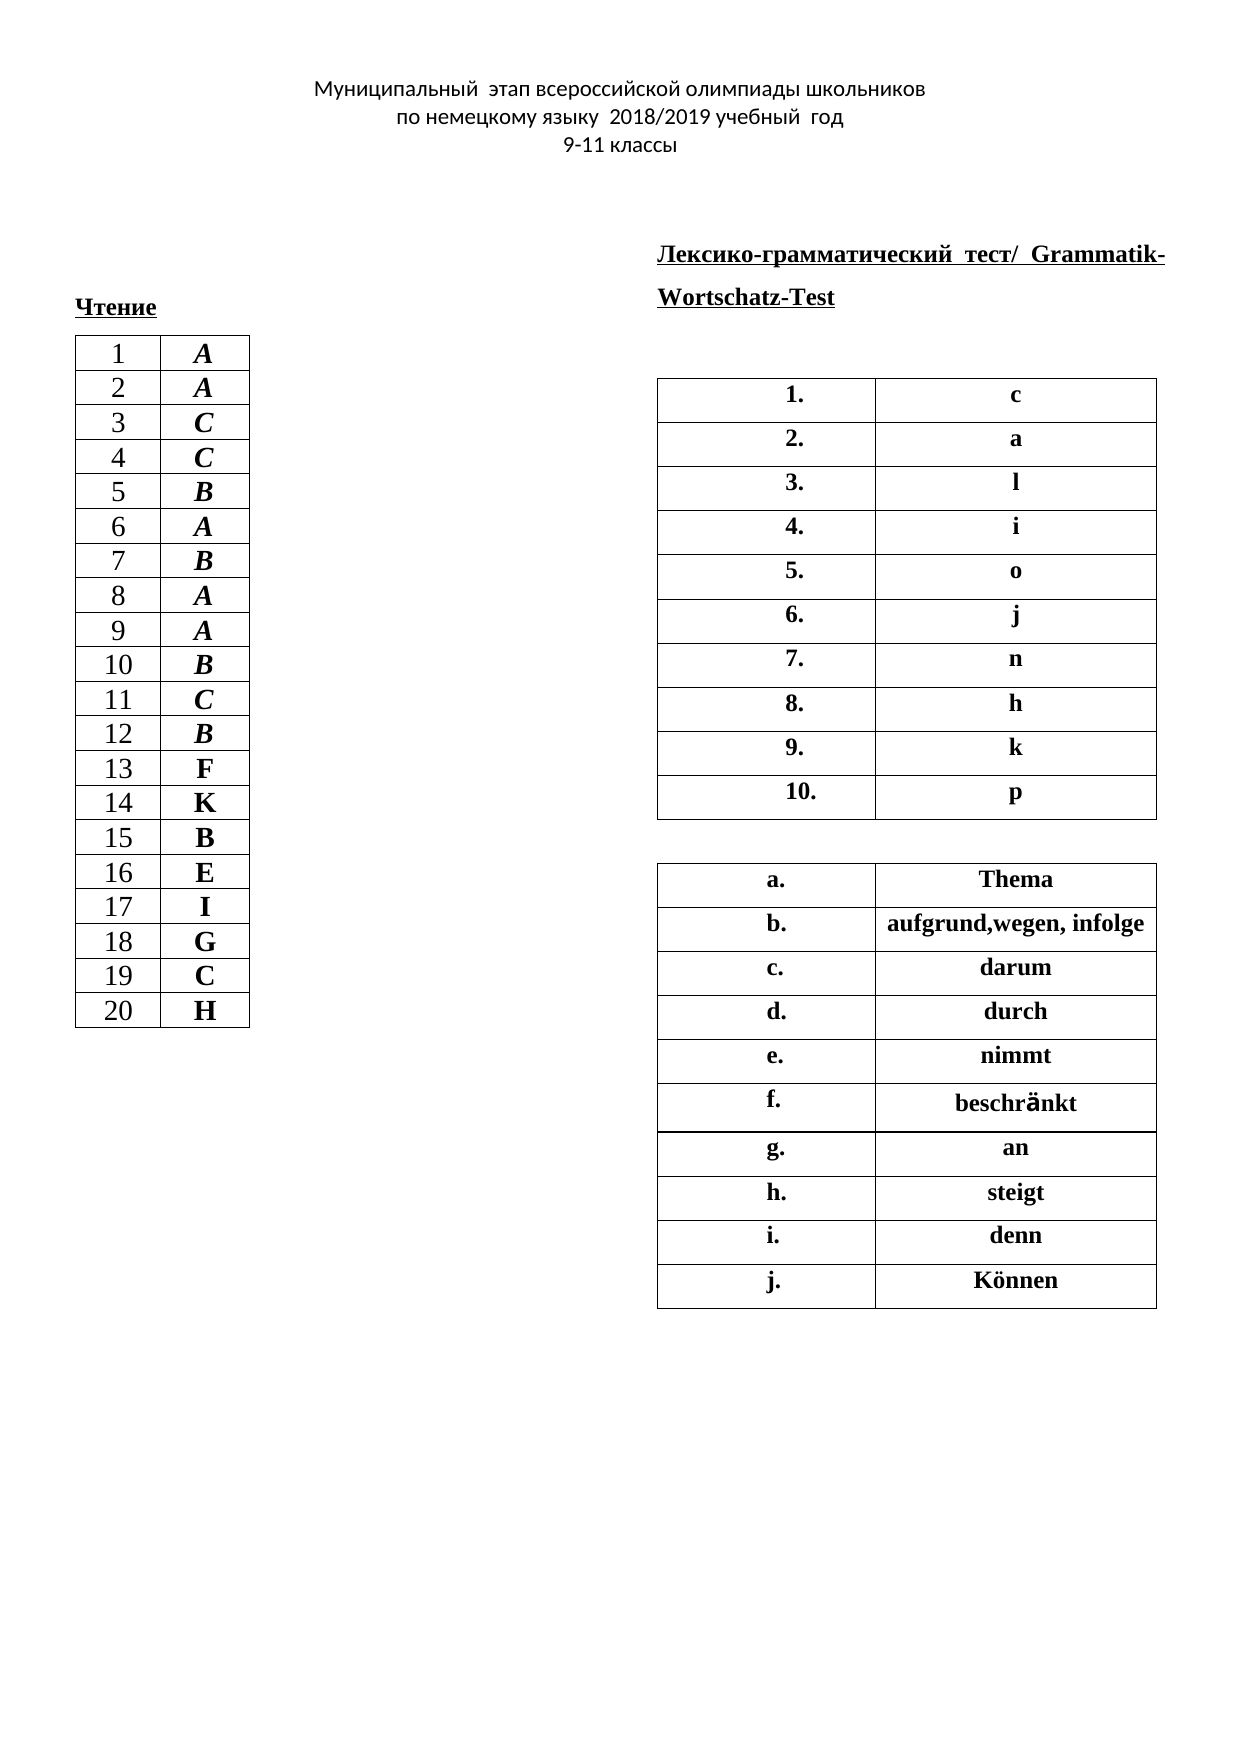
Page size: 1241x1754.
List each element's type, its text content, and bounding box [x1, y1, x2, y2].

table_cell Kӧnnen [876, 1265, 1156, 1308]
table_header [658, 379, 875, 422]
table_cell 2 [76, 371, 160, 404]
table_cell 9 [76, 613, 160, 646]
table_cell 7 [76, 544, 160, 577]
table_header [658, 864, 875, 907]
table_cell beschränkt [876, 1084, 1156, 1131]
table_cell 4 [76, 440, 160, 473]
table_cell В [161, 544, 249, 577]
table_cell 14 [76, 786, 160, 819]
table_cell K [161, 786, 249, 819]
table_cell 13 [76, 751, 160, 784]
table_cell 20 [76, 993, 160, 1027]
table_cell 5 [76, 474, 160, 508]
table_cell [658, 644, 875, 687]
table_cell [658, 688, 875, 731]
table_cell B [161, 820, 249, 854]
table_cell 17 [76, 889, 160, 923]
table_cell o [876, 555, 1156, 598]
table_cell [658, 600, 875, 642]
table_cell В [161, 647, 249, 681]
table_cell a [876, 423, 1156, 466]
table_cell [658, 1177, 875, 1219]
table_cell С [161, 682, 249, 715]
table_cell С [161, 440, 249, 473]
table_cell p [876, 776, 1156, 819]
table_header 1 [76, 336, 160, 369]
subtitle Лексико-грамматический тест/ Grammatik-Wortschatz-Test [657, 239, 1165, 264]
table_cell 10 [76, 647, 160, 681]
table_cell [658, 555, 875, 598]
table_cell 12 [76, 716, 160, 750]
table_cell [658, 732, 875, 775]
table_cell [658, 1040, 875, 1083]
table_cell H [161, 993, 249, 1027]
table_cell 6 [76, 509, 160, 542]
table_cell an [876, 1133, 1156, 1176]
subtitle Лексико-грамматический тест/ Grammatik-Wortschatz-Test [657, 265, 1165, 311]
table_cell 15 [76, 820, 160, 854]
table_cell n [876, 644, 1156, 687]
table_cell I [161, 889, 249, 923]
table_cell aufgrund,wegen, infolge [876, 908, 1156, 951]
table_cell denn [876, 1221, 1156, 1264]
table_cell i [876, 511, 1156, 554]
subtitle Чтение [75, 292, 583, 321]
table_cell j [876, 600, 1156, 642]
table_cell F [161, 751, 249, 784]
table_cell 18 [76, 924, 160, 957]
table_cell [658, 1221, 875, 1264]
table_cell 11 [76, 682, 160, 715]
table_cell [658, 996, 875, 1039]
table_cell [658, 952, 875, 995]
table_cell В [161, 474, 249, 508]
table_cell [658, 1084, 875, 1131]
table_cell 16 [76, 855, 160, 888]
table_cell G [161, 924, 249, 957]
table_cell C [161, 959, 249, 992]
table_cell l [876, 467, 1156, 510]
table_cell darum [876, 952, 1156, 995]
table_cell 8 [76, 578, 160, 612]
table_cell durch [876, 996, 1156, 1039]
table_cell nimmt [876, 1040, 1156, 1083]
table_cell А [161, 613, 249, 646]
table_cell А [161, 509, 249, 542]
table_cell [658, 776, 875, 819]
table_cell 3 [76, 405, 160, 439]
table_cell h [876, 688, 1156, 731]
table_cell С [161, 405, 249, 439]
table_cell [658, 423, 875, 466]
table_cell [658, 908, 875, 951]
table_cell А [161, 371, 249, 404]
table_header А [161, 336, 249, 369]
table_cell [658, 467, 875, 510]
table_cell [658, 1265, 875, 1308]
table_cell steigt [876, 1177, 1156, 1219]
table_header Thema [876, 864, 1156, 907]
table_cell E [161, 855, 249, 888]
table_cell [658, 511, 875, 554]
table_cell В [161, 716, 249, 750]
table_cell 19 [76, 959, 160, 992]
table_cell k [876, 732, 1156, 775]
table_cell [658, 1133, 875, 1176]
table_cell А [161, 578, 249, 612]
table_header c [876, 379, 1156, 422]
